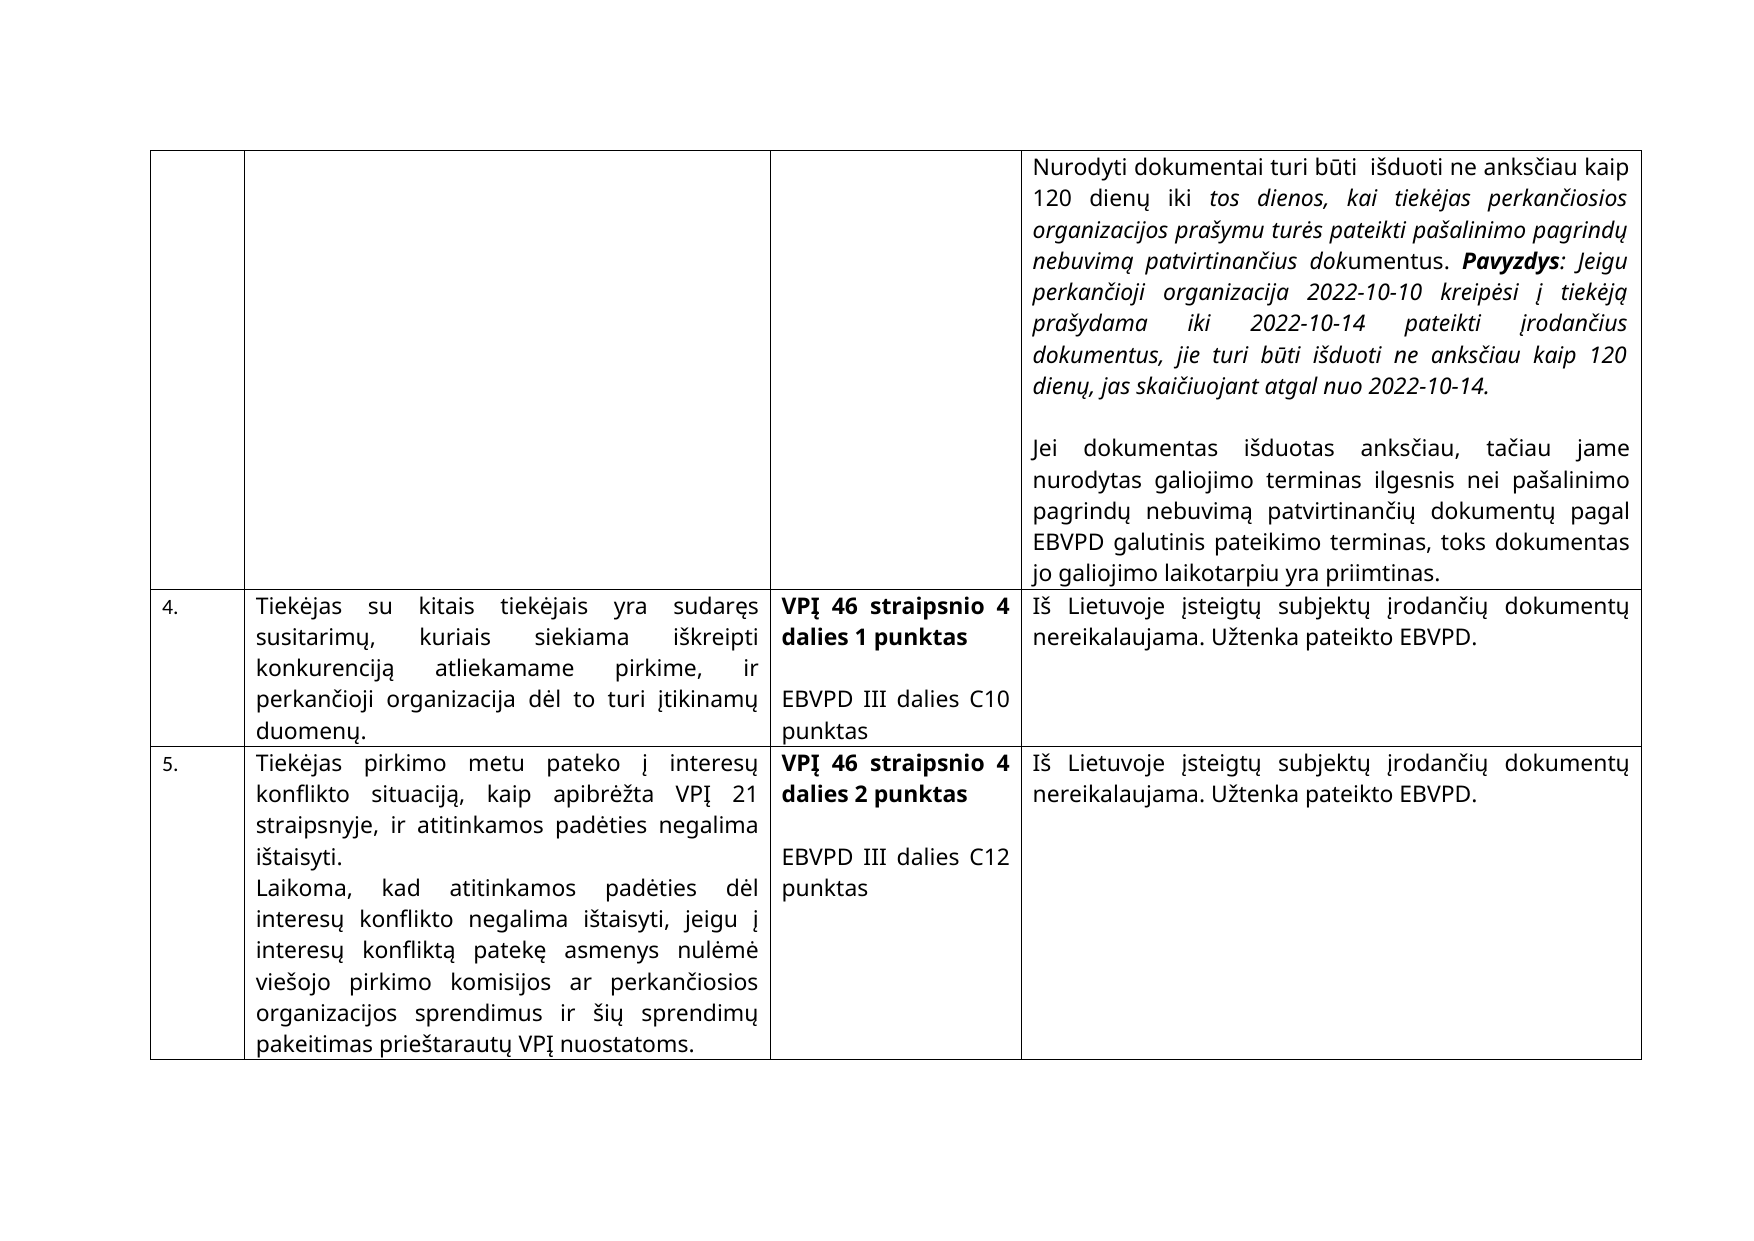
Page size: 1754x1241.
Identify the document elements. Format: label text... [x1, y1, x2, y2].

table_cell [151, 151, 244, 588]
table_cell VPĮ 46 straipsnio 4 dalies 2 punktas EBVPD III dalies C12 punktas [771, 747, 1021, 1059]
table_cell [151, 590, 244, 746]
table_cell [245, 151, 770, 588]
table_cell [1022, 151, 1641, 588]
table_cell Iš Lietuvoje įsteigtų subjektų įrodančių dokumentų nereikalaujama. Užtenka pateikto EBVPD. [1022, 590, 1641, 746]
table_cell [151, 747, 244, 1059]
table_cell Tiekėjas pirkimo metu pateko į interesų konflikto situaciją, kaip apibrėžta VPĮ 21 straipsnyje, ir atitinkamos padėties negalima ištaisyti. Laikoma, kad atitinkamos padėties dėl interesų konflikto negalima ištaisyti, jeigu į interesų konfliktą patekę asmenys nulėmė viešojo pirkimo komisijos ar perkančiosios organizacijos sprendimus ir šių sprendimų pakeitimas prieštarautų VPĮ nuostatoms. [245, 747, 770, 1059]
table_cell VPĮ 46 straipsnio 4 dalies 1 punktas EBVPD III dalies C10 punktas [771, 590, 1021, 746]
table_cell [771, 151, 1021, 588]
table_cell Tiekėjas su kitais tiekėjais yra sudaręs susitarimų, kuriais siekiama iškreipti konkurenciją atliekamame pirkime, ir perkančioji organizacija dėl to turi įtikinamų duomenų. [245, 590, 770, 746]
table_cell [1022, 747, 1641, 1059]
